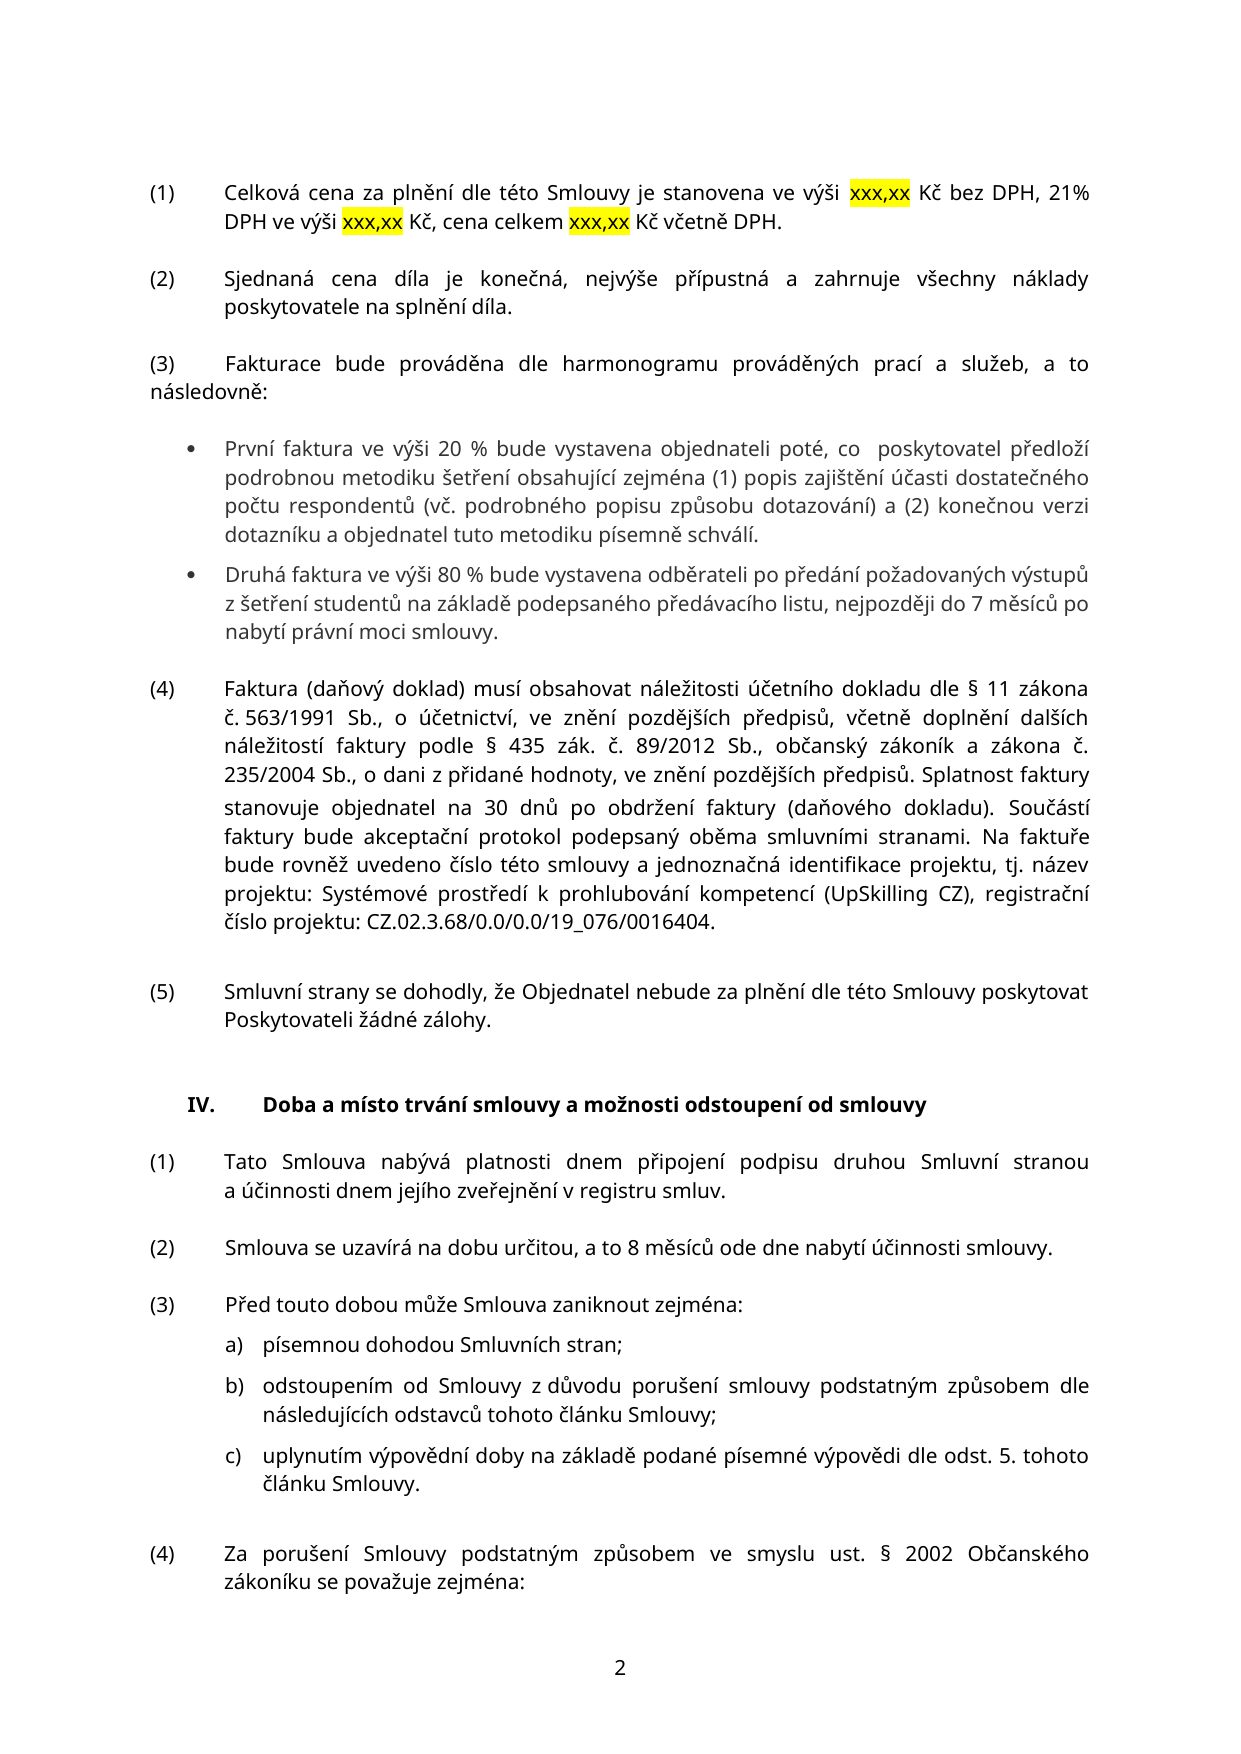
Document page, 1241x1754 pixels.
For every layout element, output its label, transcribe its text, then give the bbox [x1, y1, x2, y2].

text (4) Faktura (daňový doklad) musí obsahovat náležitosti účetního dokladu dle § 11 zákona č. 563/1991 Sb., o účetnictví, ve znění pozdějších předpisů, včetně doplnění dalších náležitostí faktury podle § 435 zák. č. 89/2012 Sb., občanský zákoník a zákona č. 235/2004 Sb., o dani z přidané hodnoty, ve znění pozdějších předpisů. Splatnost faktury stanovuje objednatel na 30 dnů po obdržení faktury (daňového dokladu). Součástí faktury bude akceptační protokol podepsaný oběma smluvními stranami. Na faktuře bude rovněž uvedeno číslo této smlouvy a jednoznačná identifikace projektu, tj. název projektu: Systémové prostředí k prohlubování kompetencí (UpSkilling CZ), registrační číslo projektu: CZ.02.3.68/0.0/0.0/19_076/0016404. [150, 674, 1090, 936]
list písemnou dohodou Smluvních stran; [225, 1331, 1090, 1359]
text (4) Za porušení Smlouvy podstatným způsobem ve smyslu ust. § 2002 Občanského zákoníku se považuje zejména: [150, 1539, 1090, 1596]
text (1) Tato Smlouva nabývá platnosti dnem připojení podpisu druhou Smluvní stranou a účinnosti dnem jejího zveřejnění v registru smluv. [150, 1147, 1090, 1204]
text (5) Smluvní strany se dohodly, že Objednatel nebude za plnění dle této Smlouvy poskytovat Poskytovateli žádné zálohy. [150, 977, 1090, 1034]
list První faktura ve výši 20 % bude vystavena objednateli poté, co poskytovatel předloží podrobnou metodiku šetření obsahující zejména (1) popis zajištění účasti dostatečného počtu respondentů (vč. podrobného popisu způsobu dotazování) a (2) konečnou verzi dotazníku a objednatel tuto metodiku písemně schválí. [187, 434, 1090, 548]
list uplynutím výpovědní doby na základě podané písemné výpovědi dle odst. 5. tohoto článku Smlouvy. [225, 1441, 1090, 1498]
list Druhá faktura ve výši 80 % bude vystavena odběrateli po předání požadovaných výstupů z šetření studentů na základě podepsaného předávacího listu, nejpozději do 7 měsíců po nabytí právní moci smlouvy. [187, 561, 1090, 646]
text (3) Před touto dobou může Smlouva zaniknout zejména: [150, 1290, 1090, 1318]
text (3) Fakturace bude prováděna dle harmonogramu prováděných prací a služeb, a to následovně: [150, 349, 1090, 406]
text (2) Sjednaná cena díla je konečná, nejvýše přípustná a zahrnuje všechny náklady poskytovatele na splnění díla. [150, 264, 1090, 321]
list Doba a místo trvání smlouvy a možnosti odstoupení od smlouvy [187, 1091, 1090, 1119]
list odstoupením od Smlouvy z důvodu porušení smlouvy podstatným způsobem dle následujících odstavců tohoto článku Smlouvy; [225, 1372, 1090, 1428]
text (2) Smlouva se uzavírá na dobu určitou, a to 8 měsíců ode dne nabytí účinnosti smlouvy. [150, 1233, 1090, 1261]
text (1) Celková cena za plnění dle této Smlouvy je stanovena ve výši xxx,xx Kč bez DPH, 21% DPH ve výši xxx,xx Kč, cena celkem xxx,xx Kč včetně DPH. [150, 178, 1090, 235]
